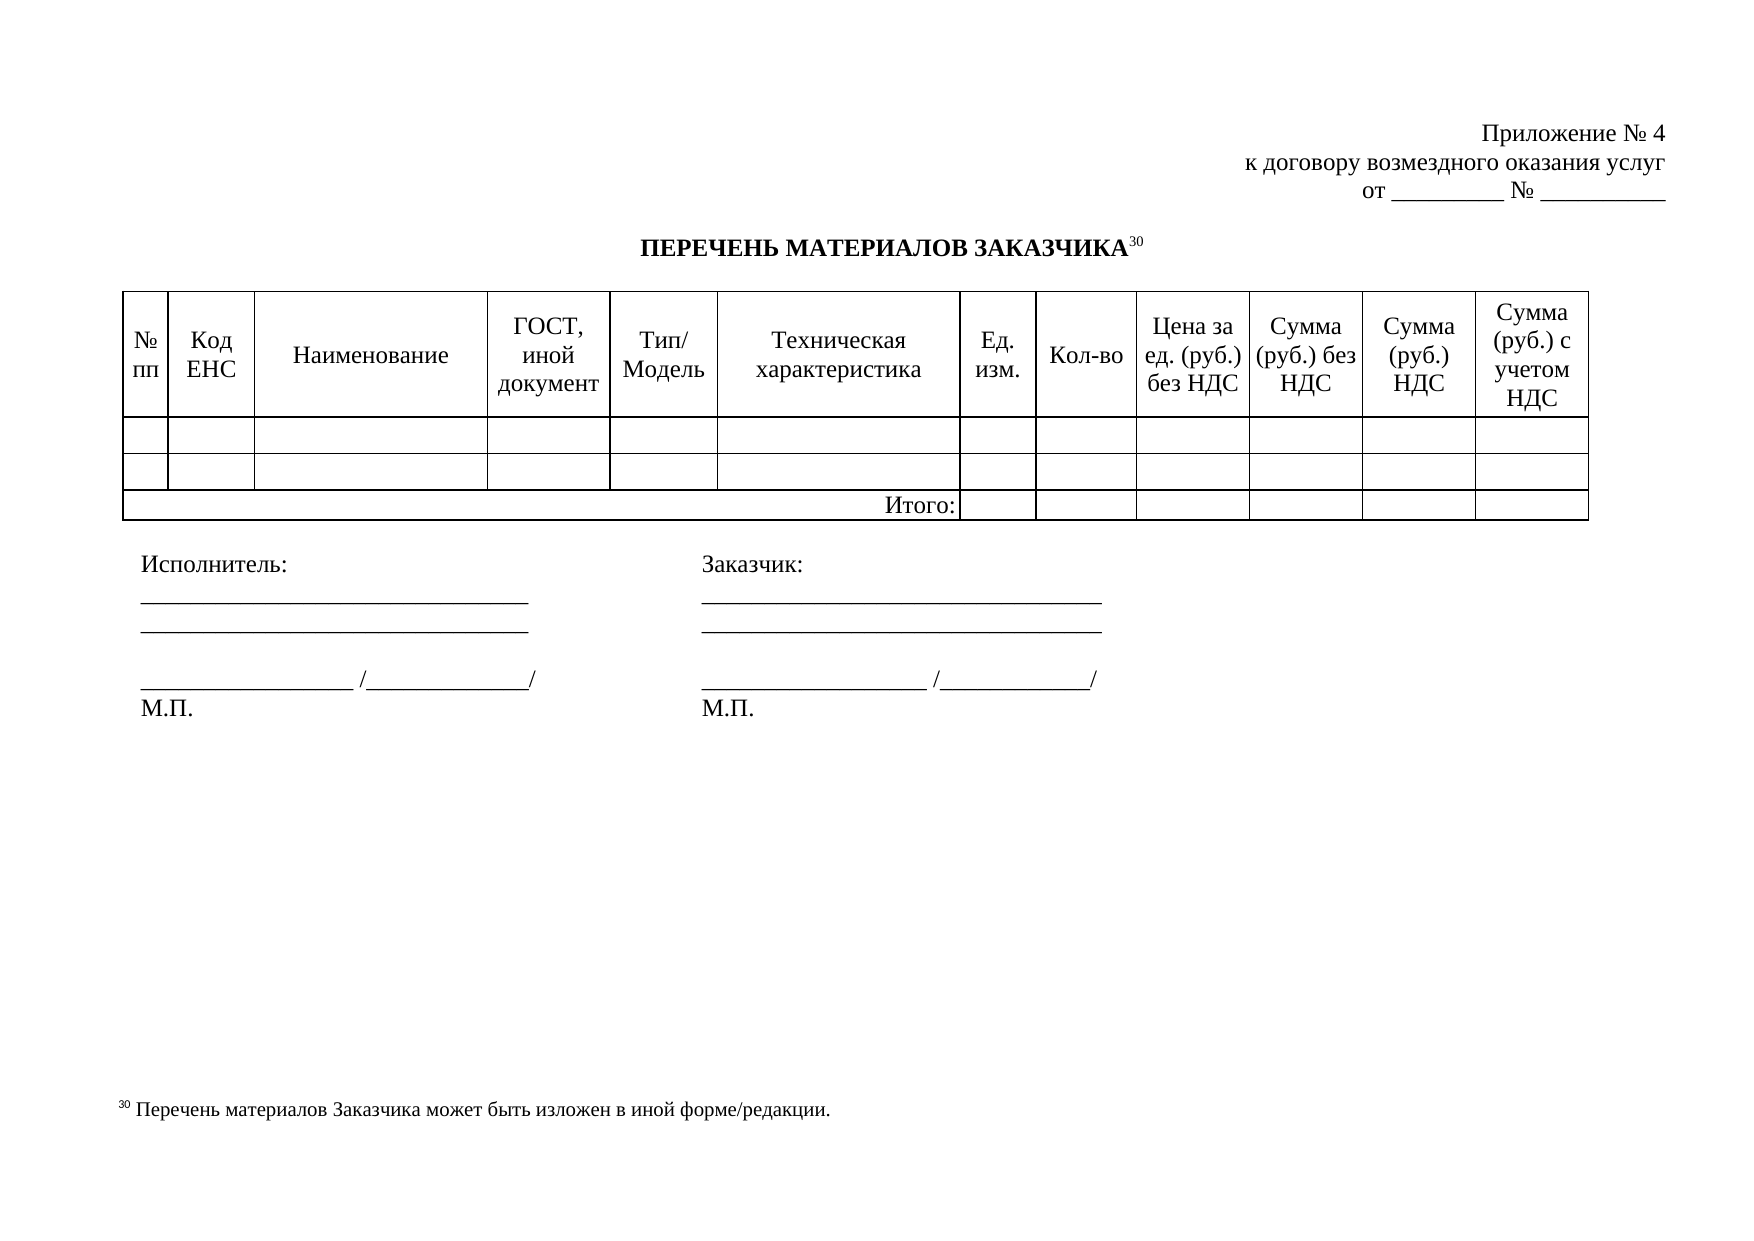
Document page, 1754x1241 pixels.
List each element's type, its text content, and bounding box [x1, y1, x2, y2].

table_cell [1476, 454, 1588, 489]
table_header Исполнитель: [129, 549, 690, 578]
table_cell [1037, 418, 1136, 452]
table_cell [961, 454, 1035, 489]
table_cell [1363, 454, 1475, 489]
table_header Тип/Модель [611, 292, 717, 416]
table_header Техническая характеристика [718, 292, 959, 416]
table_cell _______________________________ _______________________________ _________________ /_____________/ М.П. [129, 578, 690, 722]
table_cell [1363, 491, 1475, 519]
table_cell [611, 418, 717, 452]
table_header Сумма (руб.) с учетом НДС [1476, 292, 1588, 416]
table_header Сумма (руб.) без НДС [1250, 292, 1362, 416]
table_header Код ЕНС [169, 292, 254, 416]
table_cell [124, 418, 167, 452]
table_header № пп [124, 292, 167, 416]
table_cell [1476, 418, 1588, 452]
table_header ГОСТ, иной документ [488, 292, 609, 416]
table_cell ________________________________ ________________________________ __________________ /____________/ М.П. [690, 578, 1152, 722]
table_cell [488, 418, 609, 452]
table_header Кол-во [1037, 292, 1136, 416]
table_cell [1250, 491, 1362, 519]
table_header Наименование [255, 292, 487, 416]
table_cell [255, 418, 487, 452]
table_cell [1250, 454, 1362, 489]
text ПЕРЕЧЕНЬ МАТЕРИАЛОВ ЗАКАЗЧИКА [118, 233, 1665, 262]
text Приложение № 4 [118, 118, 1665, 147]
table_header Ед. изм. [961, 292, 1035, 416]
table_cell [488, 454, 609, 489]
table_cell [1137, 491, 1249, 519]
table_cell [1037, 491, 1136, 519]
table_cell [1137, 454, 1249, 489]
table_cell [169, 418, 254, 452]
table_cell [1476, 491, 1588, 519]
table_cell [255, 454, 487, 489]
table_header Сумма (руб.) НДС [1363, 292, 1475, 416]
table_cell [1363, 418, 1475, 452]
text от _________ № __________ [118, 176, 1665, 204]
table_cell [961, 418, 1035, 452]
table_cell [611, 454, 717, 489]
table_cell [961, 491, 1035, 519]
table_cell [169, 454, 254, 489]
table_header Заказчик: [690, 549, 1152, 578]
table_cell [1137, 418, 1249, 452]
table_cell [718, 454, 959, 489]
text к договору возмездного оказания услуг [118, 147, 1665, 176]
table_cell [1037, 454, 1136, 489]
table_cell [718, 418, 959, 452]
table_cell [1250, 418, 1362, 452]
table_cell [124, 454, 167, 489]
table_header Цена за ед. (руб.) без НДС [1137, 292, 1249, 416]
table_cell Итого: [124, 491, 959, 519]
